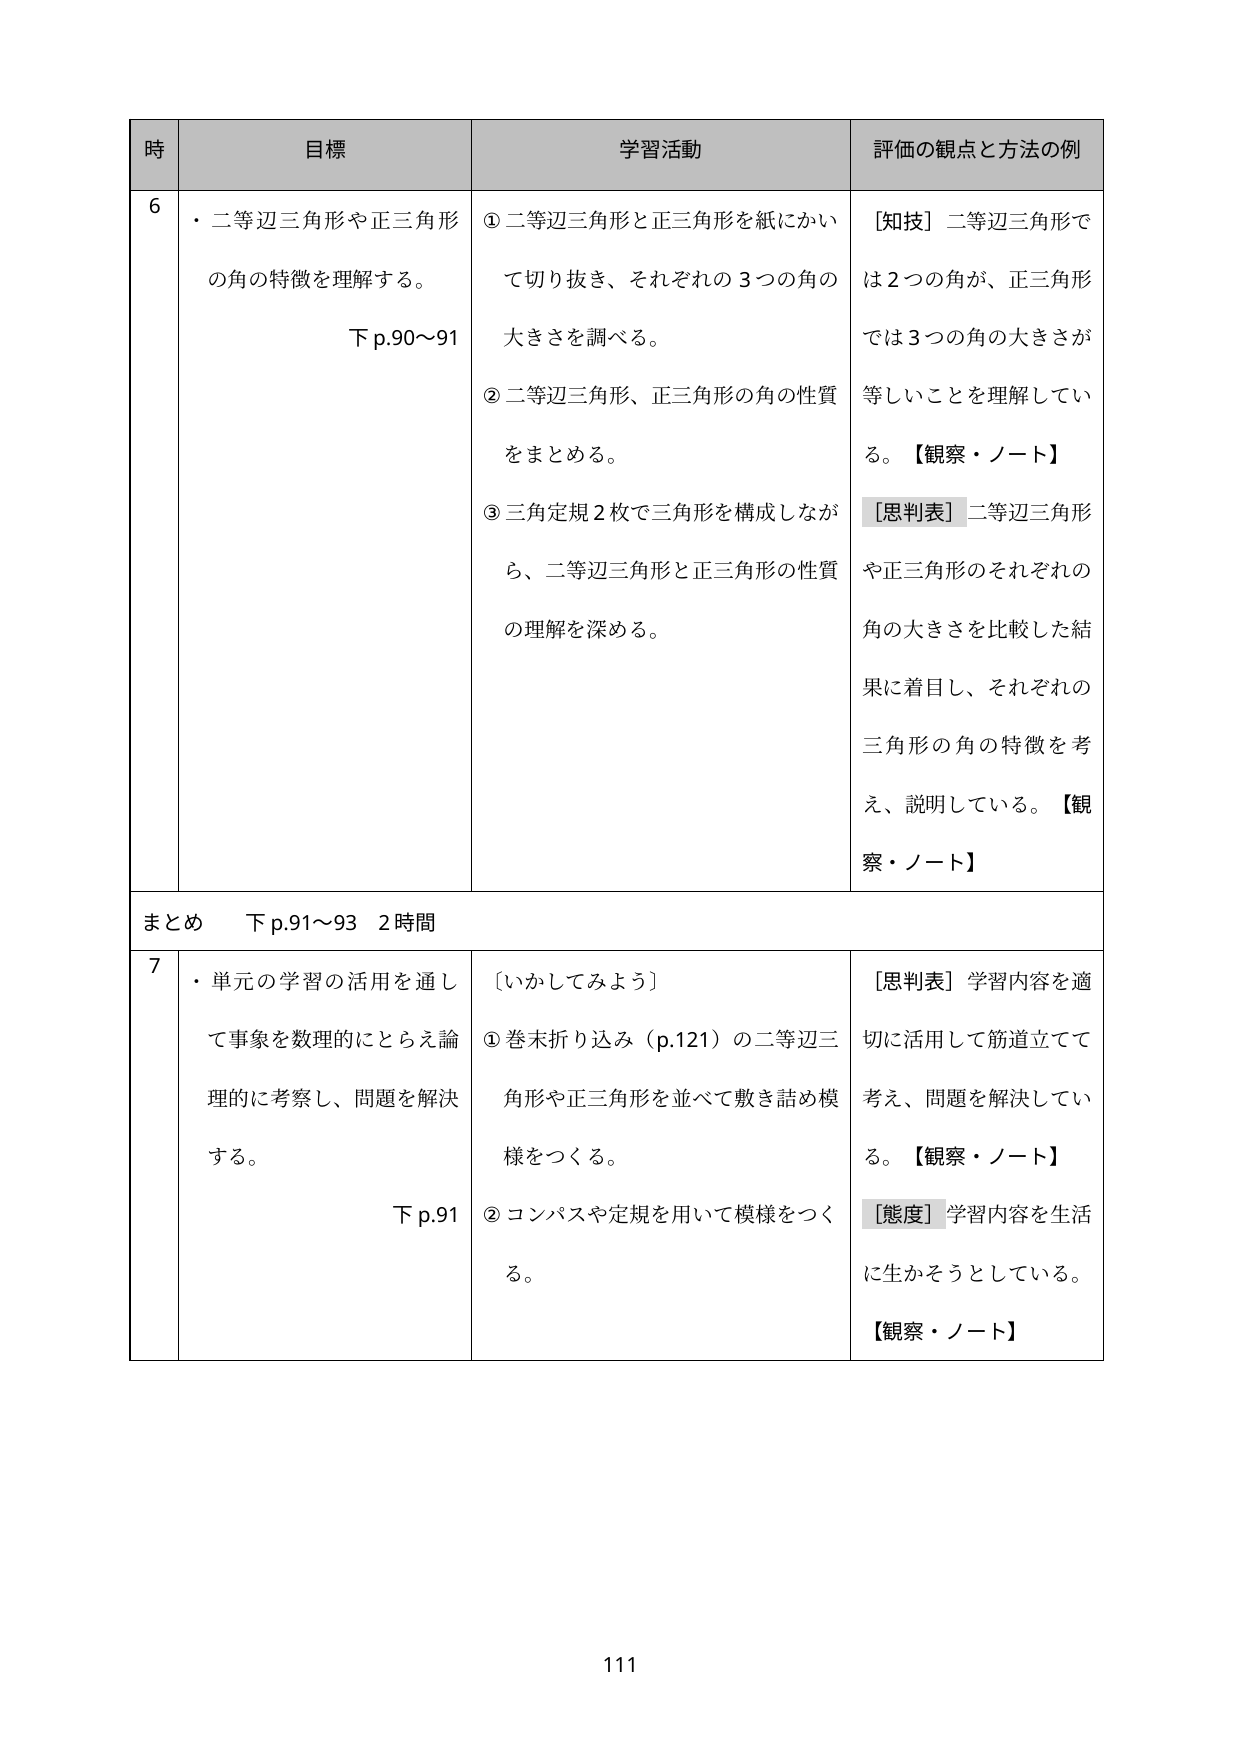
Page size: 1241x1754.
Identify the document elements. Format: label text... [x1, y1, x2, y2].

table_cell 二等辺三角形や正三角形の角の特徴を理解する。 下p.90～91 [179, 191, 471, 891]
table_header 時 [131, 120, 178, 190]
table_cell ［知技］二等辺三角形では2つの角が、正三角形では3つの角の大きさが等しいことを理解している。【観察・ノート】 ［思判表］二等辺三角形や正三角形のそれぞれの角の大きさを比較した結果に着目し、それぞれの三角形の角の特徴を考え、説明している。【観察・ノート】 [851, 191, 1103, 891]
table_cell 6 [131, 191, 178, 891]
table_cell 7 [131, 951, 178, 1359]
table_header 学習活動 [472, 120, 850, 190]
table_header 評価の観点と方法の例 [851, 120, 1103, 190]
table_cell ①二等辺三角形と正三角形を紙にかいて切り抜き、それぞれの3つの角の大きさを調べる。 ②二等辺三角形、正三角形の角の性質をまとめる。 ③三角定規2枚で三角形を構成しながら、二等辺三角形と正三角形の性質の理解を深める。 [472, 191, 850, 891]
table_header 目標 [179, 120, 471, 190]
table_cell ［思判表］学習内容を適切に活用して筋道立てて考え、問題を解決している。【観察・ノート】 ［態度］学習内容を生活に生かそうとしている。【観察・ノート】 [851, 951, 1103, 1359]
table_cell 〔いかしてみよう〕 ①巻末折り込み（p.121）の二等辺三角形や正三角形を並べて敷き詰め模様をつくる。 ②コンパスや定規を用いて模様をつくる。 [472, 951, 850, 1359]
table_cell まとめ 下p.91～93 2時間 [131, 892, 1103, 950]
table_cell 単元の学習の活用を通して事象を数理的にとらえ論理的に考察し、問題を解決する。 下p.91 [179, 951, 471, 1359]
